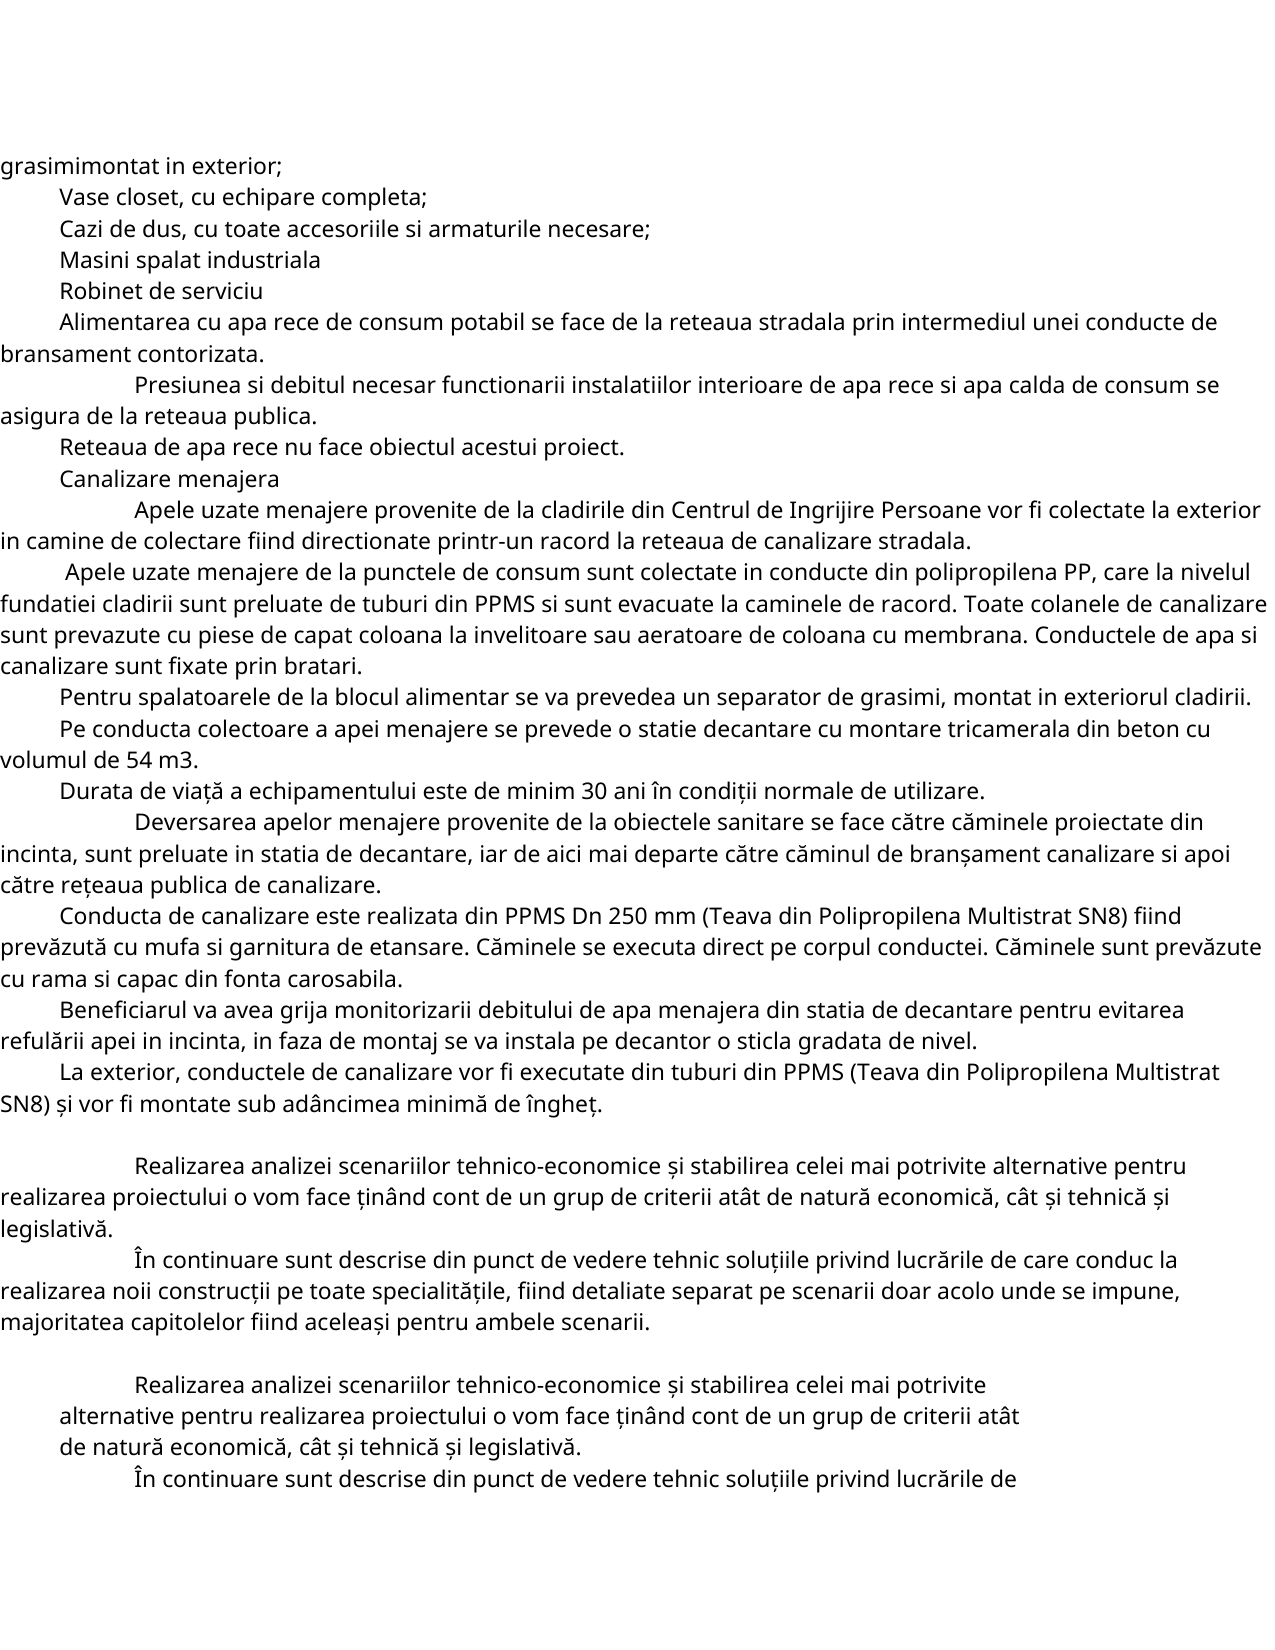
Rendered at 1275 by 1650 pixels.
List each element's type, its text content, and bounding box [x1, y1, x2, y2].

text alternative pentru realizarea proiectului o vom face ținând cont de un grup de criterii atât [0, 1400, 1270, 1431]
text Conducta de canalizare este realizata din PPMS Dn 250 mm (Teava din Polipropilena Multistrat SN8) fiind prevăzută cu mufa si garnitura de etansare. Căminele se executa direct pe corpul conductei. Căminele sunt prevăzute cu rama si capac din fonta carosabila. [0, 900, 1270, 994]
text Apele uzate menajere de la punctele de consum sunt colectate in conducte din polipropilena PP, care la nivelul fundatiei cladirii sunt preluate de tuburi din PPMS si sunt evacuate la caminele de racord. Toate colanele de canalizare sunt prevazute cu piese de capat coloana la invelitoare sau aeratoare de coloana cu membrana. Conductele de apa si canalizare sunt fixate prin bratari. [0, 556, 1270, 681]
text Canalizare menajera [0, 462, 1270, 494]
text Pe conducta colectoare a apei menajere se prevede o statie decantare cu montare tricamerala din beton cu volumul de 54 m3. [0, 712, 1270, 775]
text Masini spalat industriala [0, 244, 1270, 275]
text Vase closet, cu echipare completa; [0, 181, 1270, 212]
text Alimentarea cu apa rece de consum potabil se face de la reteaua stradala prin intermediul unei conducte de bransament contorizata. [0, 306, 1270, 369]
text Deversarea apelor menajere provenite de la obiectele sanitare se face către căminele proiectate din incinta, sunt preluate in statia de decantare, iar de aici mai departe către căminul de branşament canalizare si apoi către reţeaua publica de canalizare. [0, 806, 1270, 900]
text Reteaua de apa rece nu face obiectul acestui proiect. [0, 431, 1270, 462]
text Presiunea si debitul necesar functionarii instalatiilor interioare de apa rece si apa calda de consum se asigura de la reteaua publica. [0, 369, 1270, 431]
text Robinet de serviciu [0, 275, 1270, 306]
text Apele uzate menajere provenite de la cladirile din Centrul de Ingrijire Persoane vor fi colectate la exterior in camine de colectare fiind directionate printr-un racord la reteaua de canalizare stradala. [0, 494, 1270, 556]
text Realizarea analizei scenariilor tehnico-economice și stabilirea celei mai potrivite alternative pentru realizarea proiectului o vom face ținând cont de un grup de criterii atât de natură economică, cât și tehnică și legislativă. [0, 1150, 1270, 1244]
text Durata de viață a echipamentului este de minim 30 ani în condiții normale de utilizare. [0, 775, 1270, 806]
text Spalatore de vase, cu picurator si separator de grasimimontat in exterior; [0, 150, 1270, 181]
text Realizarea analizei scenariilor tehnico-economice și stabilirea celei mai potrivite [0, 1369, 1270, 1400]
text Beneficiarul va avea grija monitorizarii debitului de apa menajera din statia de decantare pentru evitarea refulării apei in incinta, in faza de montaj se va instala pe decantor o sticla gradata de nivel. [0, 994, 1270, 1056]
text Cazi de dus, cu toate accesoriile si armaturile necesare; [0, 212, 1270, 244]
text Pentru spalatoarele de la blocul alimentar se va prevedea un separator de grasimi, montat in exteriorul cladirii. [0, 681, 1270, 712]
text În continuare sunt descrise din punct de vedere tehnic soluțiile privind lucrările de care conduc la realizarea noii construcții pe toate specialitățile, fiind detaliate separat pe scenarii doar acolo unde se impune, majoritatea capitolelor fiind aceleași pentru ambele scenarii. [0, 1244, 1270, 1337]
text de natură economică, cât și tehnică și legislativă. [0, 1431, 1270, 1462]
text În continuare sunt descrise din punct de vedere tehnic soluțiile privind lucrările de [0, 1462, 1270, 1494]
text La exterior, conductele de canalizare vor fi executate din tuburi din PPMS (Teava din Polipropilena Multistrat SN8) şi vor fi montate sub adâncimea minimă de îngheţ. [0, 1056, 1270, 1119]
